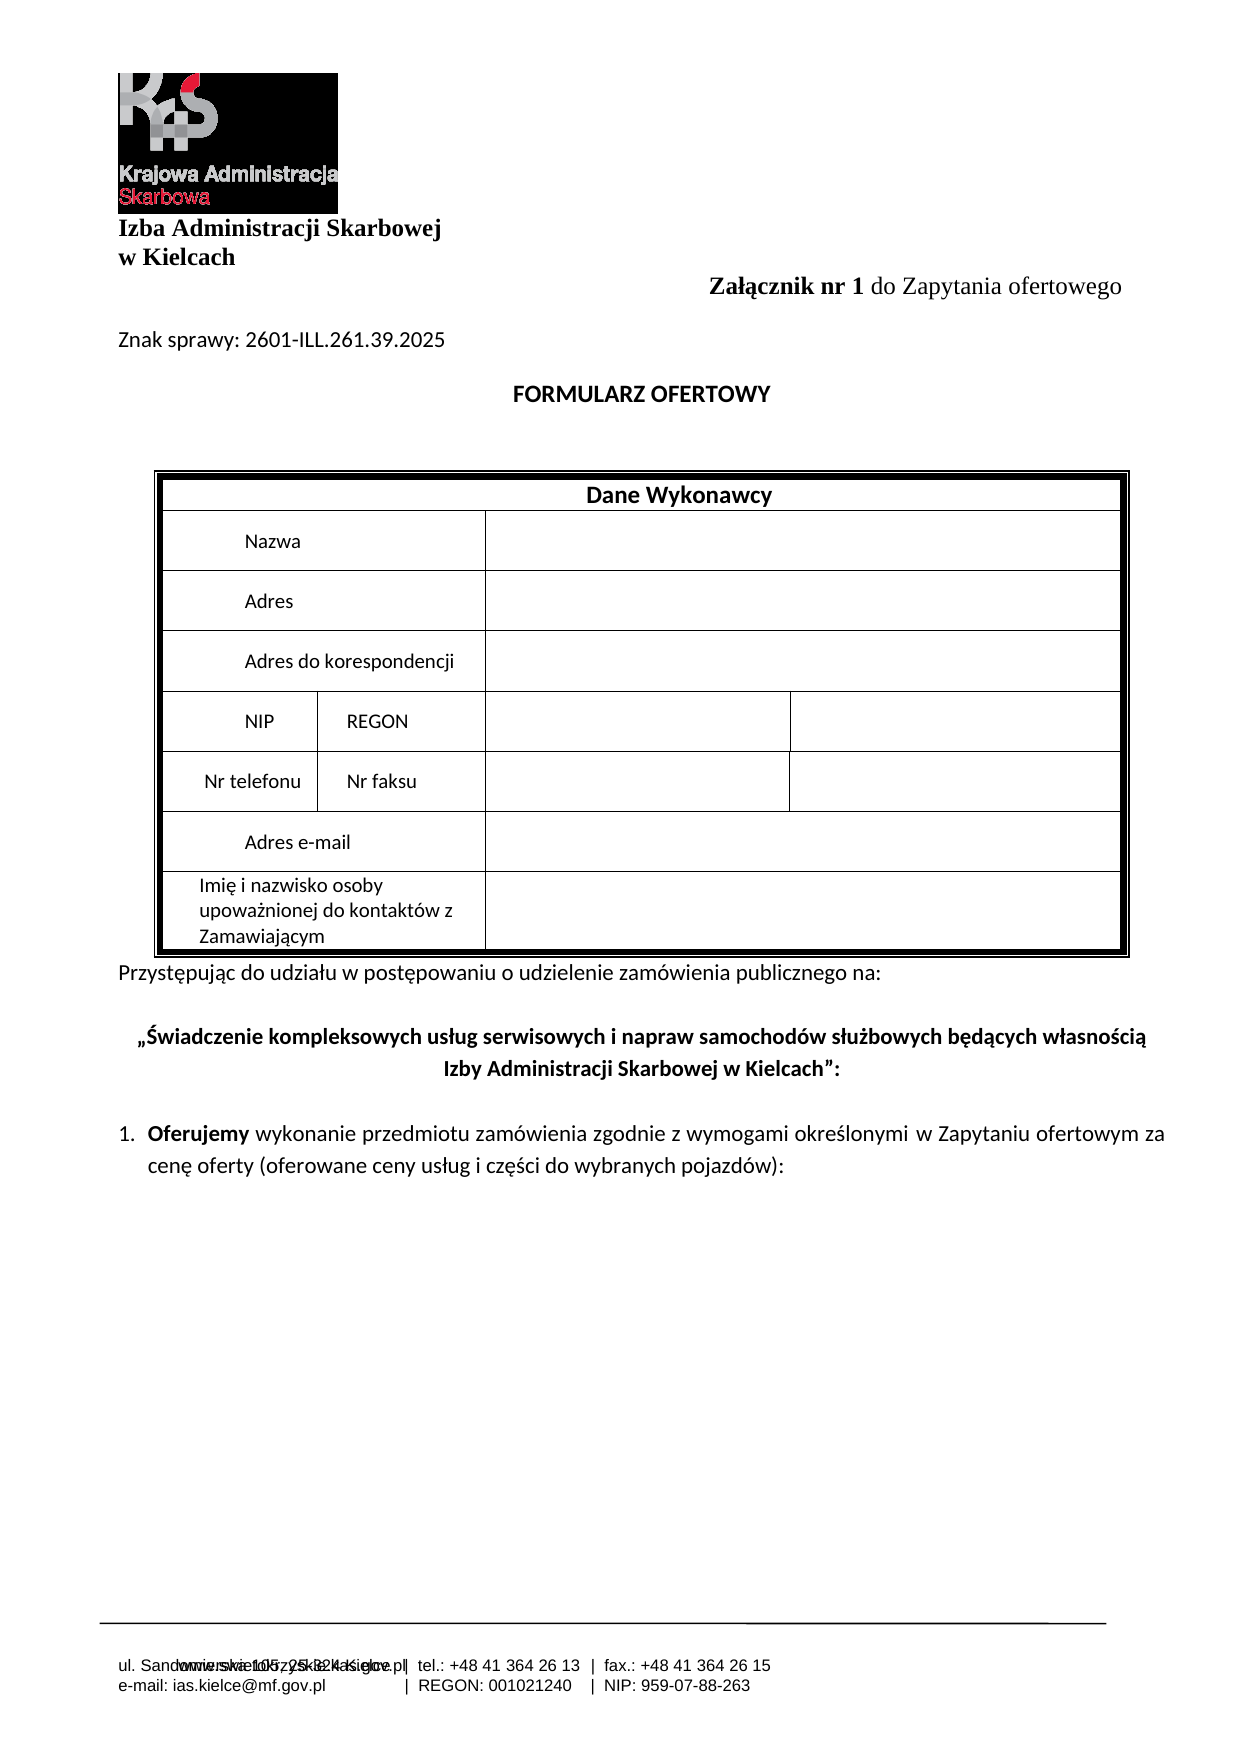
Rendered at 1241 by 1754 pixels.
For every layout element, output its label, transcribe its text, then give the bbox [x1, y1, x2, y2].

table_cell Adres [163, 571, 485, 630]
table_cell [486, 631, 1120, 691]
table_cell [486, 511, 1120, 570]
text FORMULARZ OFERTOWY [118, 378, 1165, 409]
table_cell [486, 692, 790, 751]
table_cell [486, 872, 1120, 948]
table_cell Nr telefonu [163, 752, 317, 811]
table_cell Imię i nazwisko osoby upoważnionej do kontaktów z Zamawiającym [163, 872, 485, 948]
list Oferujemy wykonanie przedmiotu zamówienia zgodnie z wymogami określonymi w Zapytaniu ofertowym za cenę oferty (oferowane ceny usług i części do wybranych pojazdów): [118, 1119, 1165, 1179]
table_header Dane Wykonawcy [163, 480, 1120, 510]
table_cell [791, 692, 1120, 751]
table_cell NIP [163, 692, 317, 751]
table_cell Adres e-mail [163, 812, 485, 871]
text „Świadczenie kompleksowych usług serwisowych i napraw samochodów służbowych będących własnością Izby Administracji Skarbowej w Kielcach”: [118, 1022, 1165, 1082]
table_cell [790, 752, 1120, 811]
table_cell Adres do korespondencji [163, 631, 485, 691]
table_cell REGON [318, 692, 485, 751]
table_cell [486, 812, 1120, 871]
text Przystępując do udziału w postępowaniu o udzielenie zamówienia publicznego na: [118, 562, 1165, 986]
table_cell Nr faksu [318, 752, 485, 811]
table_cell [486, 571, 1120, 630]
table_cell [486, 752, 789, 811]
text Znak sprawy: 2601-ILL.261.39.2025 [118, 325, 1165, 353]
table_cell Nazwa [163, 511, 485, 570]
